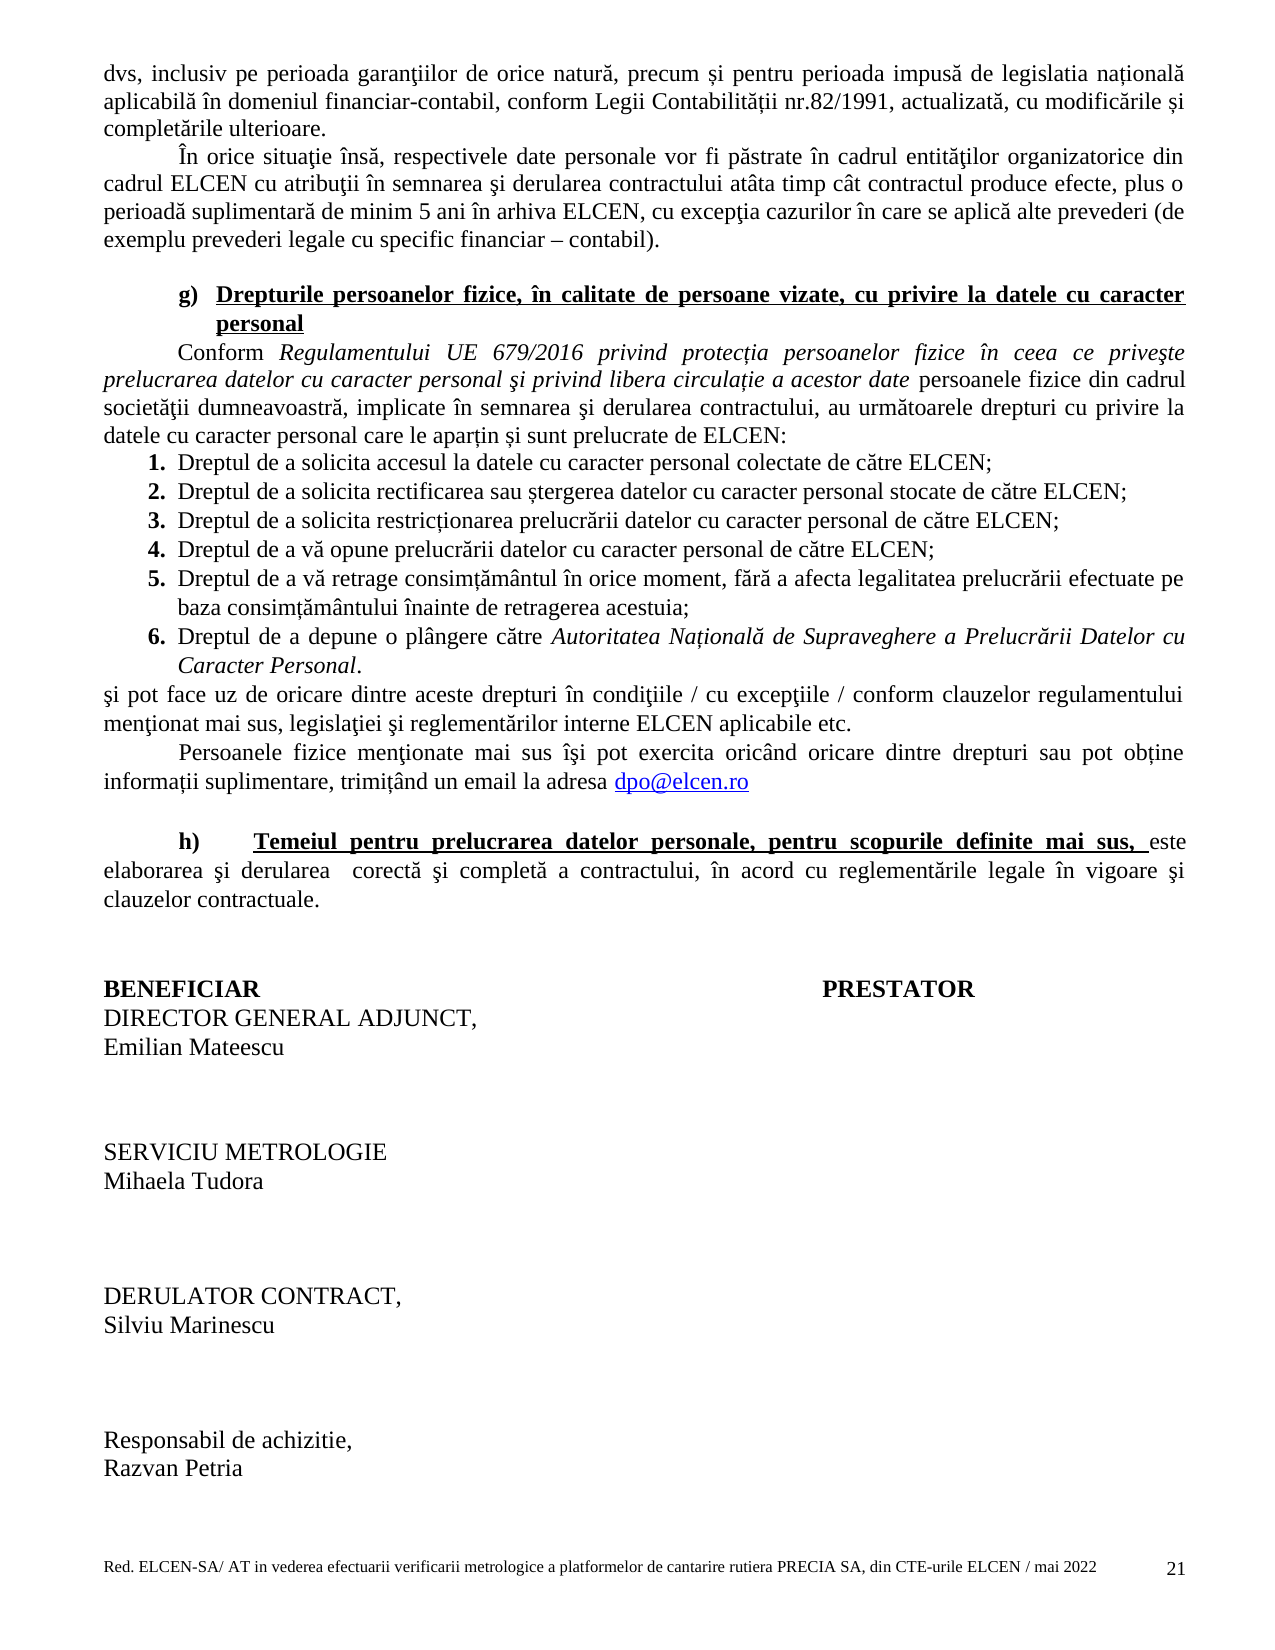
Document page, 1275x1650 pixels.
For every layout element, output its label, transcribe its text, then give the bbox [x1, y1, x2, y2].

text În orice situaţie însă, respectivele date personale vor fi păstrate în cadrul entităţilor organizatorice din cadrul ELCEN cu atribuţii în semnarea şi derularea contractului atâta timp cât contractul produce efecte, plus o perioadă suplimentară de minim 5 ani în arhiva ELCEN, cu excepţia cazurilor în care se aplică alte prevederi (de exemplu prevederi legale cu specific financiar – contabil). [103, 142, 1186, 252]
list Dreptul de a vă opune prelucrării datelor cu caracter personal de către ELCEN; [148, 535, 1186, 563]
text DERULATOR CONTRACT, [103, 1281, 1186, 1310]
text Responsabil de achizitie, [103, 1425, 1186, 1453]
text SERVICIU METROLOGIE [103, 1137, 1186, 1166]
text Persoanele fizice menţionate mai sus îşi pot exercita oricând oricare dintre drepturi sau pot obține informații suplimentare, trimițând un email la adresa dpo@elcen.ro [103, 738, 1186, 794]
text BENEFICIAR PRESTATOR [103, 974, 1186, 1003]
list Dreptul de a vă retrage consimțământul în orice moment, fără a afecta legalitatea prelucrării efectuate pe baza consimțământului înainte de retragerea acestuia; [148, 564, 1186, 621]
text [103, 59, 1186, 142]
list Dreptul de a solicita rectificarea sau ștergerea datelor cu caracter personal stocate de către ELCEN; [148, 477, 1186, 505]
text Emilian Mateescu [103, 1032, 1186, 1060]
list Drepturile persoanelor fizice, în calitate de persoane vizate, cu privire la datele cu caracter personal [178, 280, 1186, 336]
text Razvan Petria [103, 1453, 1186, 1482]
text Mihaela Tudora [103, 1166, 1186, 1195]
list Temeiul pentru prelucrarea datelor personale, pentru scopurile definite mai sus, este elaborarea şi derularea corectă şi completă a contractului, în acord cu reglementările legale în vigoare şi clauzelor contractuale. [103, 827, 1186, 913]
list şi pot face uz de oricare dintre aceste drepturi în condiţiile / cu excepţiile / conform clauzelor regulamentului menţionat mai sus, legislaţiei şi reglementărilor interne ELCEN aplicabile etc. [103, 680, 1186, 736]
list Dreptul de a solicita accesul la datele cu caracter personal colectate de către ELCEN; [148, 448, 1186, 476]
text DIRECTOR GENERAL ADJUNCT, [103, 1003, 1186, 1032]
text Conform Regulamentului UE 679/2016 privind protecția persoanelor fizice în ceea ce priveşte prelucrarea datelor cu caracter personal şi privind libera circulație a acestor date persoanele fizice din cadrul societăţii dumneavoastră, implicate în semnarea şi derularea contractului, au următoarele drepturi cu privire la datele cu caracter personal care le aparțin și sunt prelucrate de ELCEN: [103, 338, 1186, 448]
list Dreptul de a depune o plângere către Autoritatea Națională de Supraveghere a Prelucrării Datelor cu Caracter Personal. [148, 622, 1186, 678]
list Dreptul de a solicita restricționarea prelucrării datelor cu caracter personal de către ELCEN; [148, 506, 1186, 534]
text Silviu Marinescu [103, 1310, 1186, 1338]
